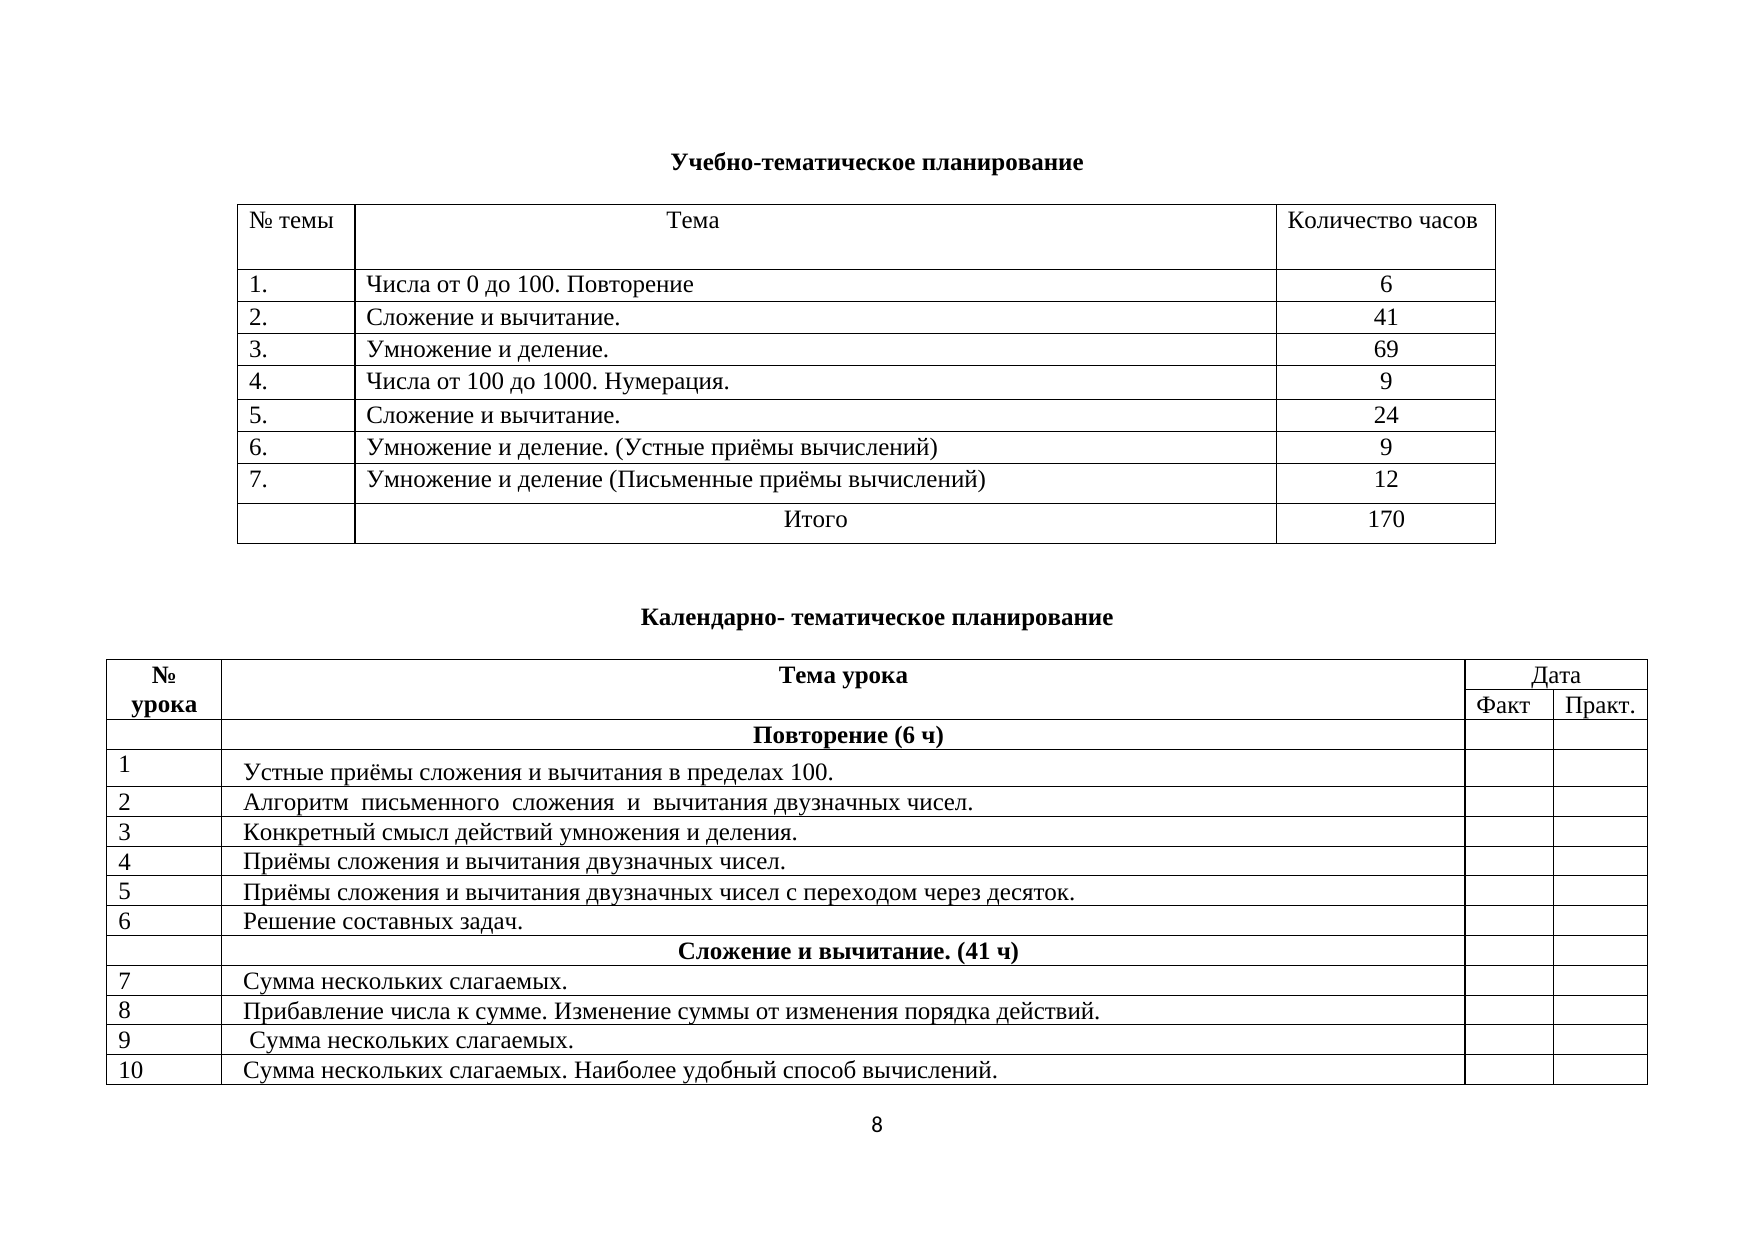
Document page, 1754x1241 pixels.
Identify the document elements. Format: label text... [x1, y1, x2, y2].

table_cell 24 [1277, 400, 1495, 431]
table_cell 10 [107, 1055, 221, 1084]
table_cell 1. [238, 270, 354, 301]
table_cell Итого [356, 504, 1276, 543]
table_cell Алгоритм письменного сложения и вычитания двузначных чисел. [222, 787, 1464, 816]
table_header Количество часов [1277, 205, 1495, 268]
table_cell 2 [107, 787, 221, 816]
table_cell 9 [1277, 432, 1495, 463]
table_cell [1554, 936, 1647, 965]
table_cell [1554, 876, 1647, 905]
table_cell [1554, 906, 1647, 935]
table_cell 4 [107, 847, 221, 875]
table_cell Умножение и деление (Письменные приёмы вычислений) [356, 464, 1276, 503]
table_cell [1554, 996, 1647, 1024]
table_cell 9 [107, 1025, 221, 1054]
table_cell 6 [1277, 270, 1495, 301]
table_cell [1554, 1025, 1647, 1054]
table_cell 5. [238, 400, 354, 431]
table_cell Приёмы сложения и вычитания двузначных чисел. [222, 847, 1464, 875]
table_cell 6 [107, 906, 221, 935]
table_cell [107, 936, 221, 965]
table_cell 12 [1277, 464, 1495, 503]
table_cell [1466, 936, 1553, 965]
table_cell Сложение и вычитание. (41 ч) [222, 936, 1464, 965]
table_cell Умножение и деление. (Устные приёмы вычислений) [356, 432, 1276, 463]
table_cell [1554, 787, 1647, 816]
table_header Дата [1466, 660, 1647, 689]
table_header № темы [238, 205, 354, 268]
table_cell [1466, 1025, 1553, 1054]
table_cell Числа от 0 до 100. Повторение [356, 270, 1276, 301]
table_cell [1466, 1055, 1553, 1084]
table_cell Устные приёмы сложения и вычитания в пределах 100. [222, 750, 1464, 786]
table_cell [1466, 996, 1553, 1024]
table_cell Решение составных задач. [222, 906, 1464, 935]
table_cell 3. [238, 334, 354, 365]
table_cell 4. [238, 366, 354, 399]
table_cell 8 [107, 996, 221, 1024]
table_cell [1466, 966, 1553, 994]
table_cell Приёмы сложения и вычитания двузначных чисел с переходом через десяток. [222, 876, 1464, 905]
table_header Тема [356, 205, 1276, 268]
table_cell Сумма нескольких слагаемых. Наиболее удобный способ вычислений. [222, 1055, 1464, 1084]
table_cell Сложение и вычитание. [356, 302, 1276, 333]
table_cell 1 [107, 750, 221, 786]
table_cell 9 [1277, 366, 1495, 399]
text Учебно-тематическое планирование [118, 147, 1636, 176]
table_cell [1554, 720, 1647, 748]
table_cell [1466, 876, 1553, 905]
table_cell [1554, 1055, 1647, 1084]
table_cell Числа от 100 до 1000. Нумерация. [356, 366, 1276, 399]
table_cell 7. [238, 464, 354, 503]
table_cell Сложение и вычитание. [356, 400, 1276, 431]
table_cell 170 [1277, 504, 1495, 543]
table_cell 6. [238, 432, 354, 463]
table_cell Сумма нескольких слагаемых. [222, 966, 1464, 994]
table_header Тема урока [222, 660, 1464, 719]
table_cell [1466, 787, 1553, 816]
table_cell 5 [107, 876, 221, 905]
table_cell [1466, 817, 1553, 846]
table_cell [1466, 720, 1553, 748]
table_cell Умножение и деление. [356, 334, 1276, 365]
table_cell Повторение (6 ч) [222, 720, 1464, 748]
table_cell [107, 720, 221, 748]
table_cell [1554, 966, 1647, 994]
table_cell Прибавление числа к сумме. Изменение суммы от изменения порядка действий. [222, 996, 1464, 1024]
table_cell 2. [238, 302, 354, 333]
table_cell [238, 504, 354, 543]
table_cell Факт [1466, 690, 1553, 719]
table_cell [1466, 906, 1553, 935]
table_cell [1554, 847, 1647, 875]
table_cell [1466, 750, 1553, 786]
table_header № урока [107, 660, 221, 719]
table_cell Сумма нескольких слагаемых. [222, 1025, 1464, 1054]
table_cell Конкретный смысл действий умножения и деления. [222, 817, 1464, 846]
table_cell Практ. [1554, 690, 1647, 719]
table_cell [1554, 750, 1647, 786]
table_cell 41 [1277, 302, 1495, 333]
table_cell [1466, 847, 1553, 875]
table_cell [1554, 817, 1647, 846]
table_cell 3 [107, 817, 221, 846]
table_cell 69 [1277, 334, 1495, 365]
text Календарно- тематическое планирование [118, 602, 1636, 630]
table_cell 7 [107, 966, 221, 994]
